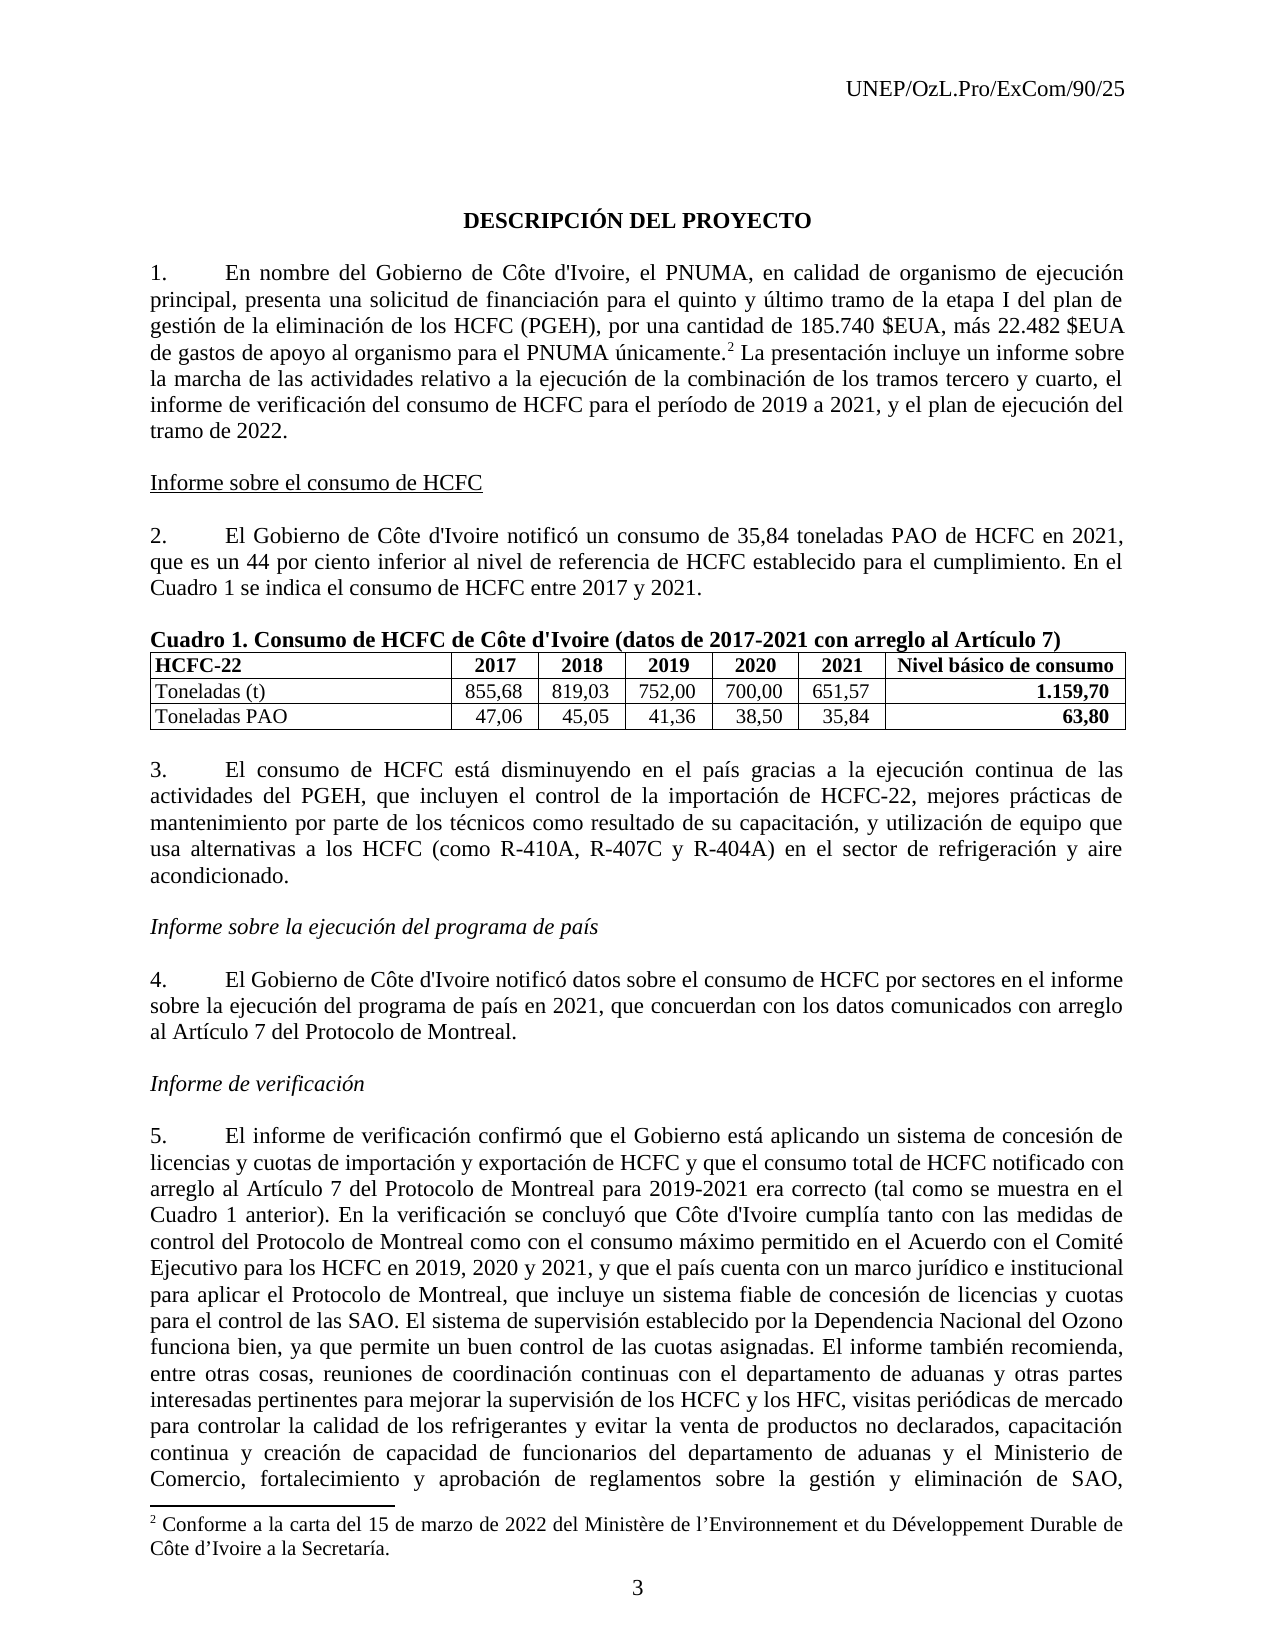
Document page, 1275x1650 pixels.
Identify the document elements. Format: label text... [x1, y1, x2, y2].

text Informe sobre el consumo de HCFC [150, 469, 1125, 495]
text Informe de verificación [150, 1070, 1125, 1096]
subtitle El Gobierno de Côte d'Ivoire notificó datos sobre el consumo de HCFC por sectores en el informe sobre la ejecución del programa de país en 2021, que concuerdan con los datos comunicados con arreglo al Artículo 7 del Protocolo de Montreal. [150, 966, 1125, 1045]
table_cell Toneladas (t) [151, 679, 451, 703]
table_cell 752,00 [626, 679, 712, 703]
table_cell 35,84 [799, 704, 885, 729]
table_header 2017 [452, 653, 538, 678]
text Informe sobre la ejecución del programa de país [150, 913, 1125, 939]
table_cell 41,36 [626, 704, 712, 729]
table_cell 651,57 [799, 679, 885, 703]
table_header 2019 [626, 653, 712, 678]
table_cell 819,03 [539, 679, 625, 703]
table_cell Toneladas PAO [151, 704, 451, 729]
table_header HCFC-22 [151, 653, 451, 678]
table_cell 855,68 [452, 679, 538, 703]
table_cell 47,06 [452, 704, 538, 729]
table_header 2021 [799, 653, 885, 678]
table_header Nivel básico de consumo [886, 653, 1125, 678]
table_cell 700,00 [713, 679, 798, 703]
table_header 2018 [539, 653, 625, 678]
subtitle El consumo de HCFC está disminuyendo en el país gracias a la ejecución continua de las actividades del PGEH, que incluyen el control de la importación de HCFC-22, mejores prácticas de mantenimiento por parte de los técnicos como resultado de su capacitación, y utilización de equipo que usa alternativas a los HCFC (como R-410A, R-407C y R-404A) en el sector de refrigeración y aire acondicionado. [150, 756, 1125, 888]
table_cell 1.159,70 [886, 679, 1125, 703]
table_cell 63,80 [886, 704, 1125, 729]
table_cell 38,50 [713, 704, 798, 729]
text Cuadro 1. Consumo de HCFC de Côte d'Ivoire (datos de 2017-2021 con arreglo al Artículo 7) [150, 626, 1125, 652]
subtitle El Gobierno de Côte d'Ivoire notificó un consumo de 35,84 toneladas PAO de HCFC en 2021, que es un 44 por ciento inferior al nivel de referencia de HCFC establecido para el cumplimiento. En el Cuadro 1 se indica el consumo de HCFC entre 2017 y 2021. [150, 522, 1125, 601]
table_cell 45,05 [539, 704, 625, 729]
text DESCRIPCIÓN DEL PROYECTO [150, 207, 1125, 233]
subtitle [150, 1122, 1125, 1491]
table_header 2020 [713, 653, 798, 678]
subtitle En nombre del Gobierno de Côte d'Ivoire, el PNUMA, en calidad de organismo de ejecución principal, presenta una solicitud de financiación para el quinto y último tramo de la etapa I del plan de gestión de la eliminación de los HCFC (PGEH), por una cantidad de 185.740 $EUA, más 22.482 $EUA de gastos de apoyo al organismo para el PNUMA únicamente. La presentación incluye un informe sobre la marcha de las actividades relativo a la ejecución de la combinación de los tramos tercero y cuarto, el informe de verificación del consumo de HCFC para el período de 2019 a 2021, y el plan de ejecución del tramo de 2022. [150, 259, 1125, 444]
